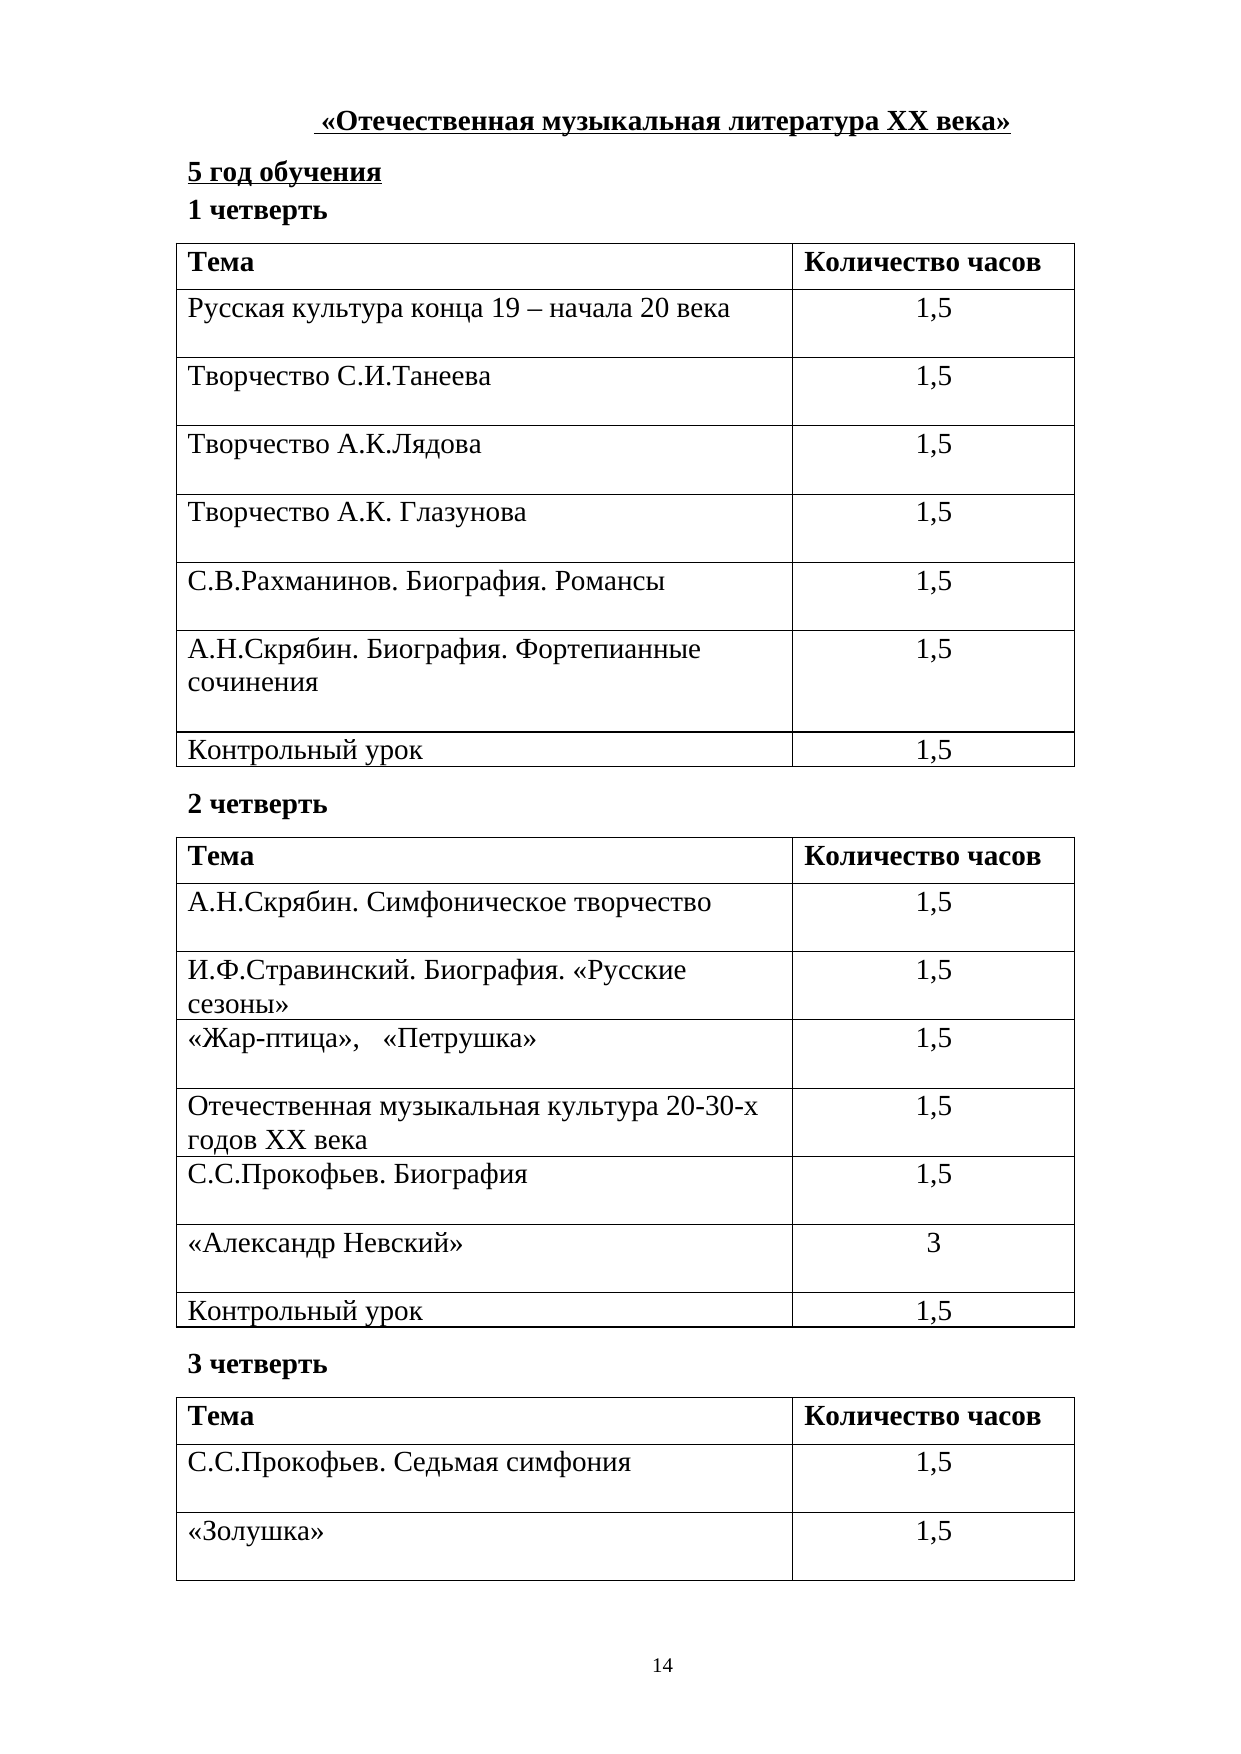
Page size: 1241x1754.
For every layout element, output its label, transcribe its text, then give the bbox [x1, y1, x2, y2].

table_cell 1,5 [793, 563, 1074, 630]
table_header Тема [177, 838, 792, 883]
table_cell 1,5 [793, 1089, 1074, 1156]
table_cell Отечественная музыкальная культура 20-30-х годов ХХ века [177, 1089, 792, 1156]
table_cell «Александр Невский» [177, 1225, 792, 1292]
table_cell 3 [793, 1225, 1074, 1292]
table_header Количество часов [793, 1398, 1074, 1443]
table_cell 1,5 [793, 1293, 1074, 1326]
table_cell 1,5 [793, 426, 1074, 493]
table_cell «Золушка» [177, 1513, 792, 1580]
table_cell 1,5 [793, 290, 1074, 357]
table_cell С.В.Рахманинов. Биография. Романсы [177, 563, 792, 630]
table_cell 1,5 [793, 495, 1074, 562]
table_cell Контрольный урок [177, 1293, 792, 1326]
table_cell А.Н.Скрябин. Симфоническое творчество [177, 884, 792, 951]
table_cell Русская культура конца 19 – начала 20 века [177, 290, 792, 357]
table_cell 1,5 [793, 1445, 1074, 1512]
table_cell 1,5 [793, 733, 1074, 766]
table_cell 1,5 [793, 1020, 1074, 1087]
table_cell И.Ф.Стравинский. Биография. «Русские сезоны» [177, 952, 792, 1019]
table_cell 1,5 [793, 1157, 1074, 1224]
table_cell 1,5 [793, 884, 1074, 951]
table_cell С.С.Прокофьев. Седьмая симфония [177, 1445, 792, 1512]
text 3 четверть [187, 1347, 1137, 1380]
table_cell Творчество А.К.Лядова [177, 426, 792, 493]
table_cell Контрольный урок [177, 733, 792, 766]
text 5 год обучения [187, 154, 1137, 187]
table_cell 1,5 [793, 952, 1074, 1019]
text 2 четверть [187, 786, 1137, 820]
table_header Количество часов [793, 838, 1074, 883]
table_cell С.С.Прокофьев. Биография [177, 1157, 792, 1224]
text «Отечественная музыкальная литература ХХ века» [187, 103, 1137, 137]
table_cell «Жар-птица», «Петрушка» [177, 1020, 792, 1087]
table_cell Творчество А.К. Глазунова [177, 495, 792, 562]
table_header Тема [177, 1398, 792, 1443]
text 1 четверть [187, 192, 1137, 226]
table_cell А.Н.Скрябин. Биография. Фортепианные сочинения [177, 631, 792, 731]
table_cell Творчество С.И.Танеева [177, 358, 792, 425]
table_cell 1,5 [793, 631, 1074, 731]
table_header Тема [177, 244, 792, 289]
table_cell 1,5 [793, 358, 1074, 425]
table_cell 1,5 [793, 1513, 1074, 1580]
table_header Количество часов [793, 244, 1074, 289]
